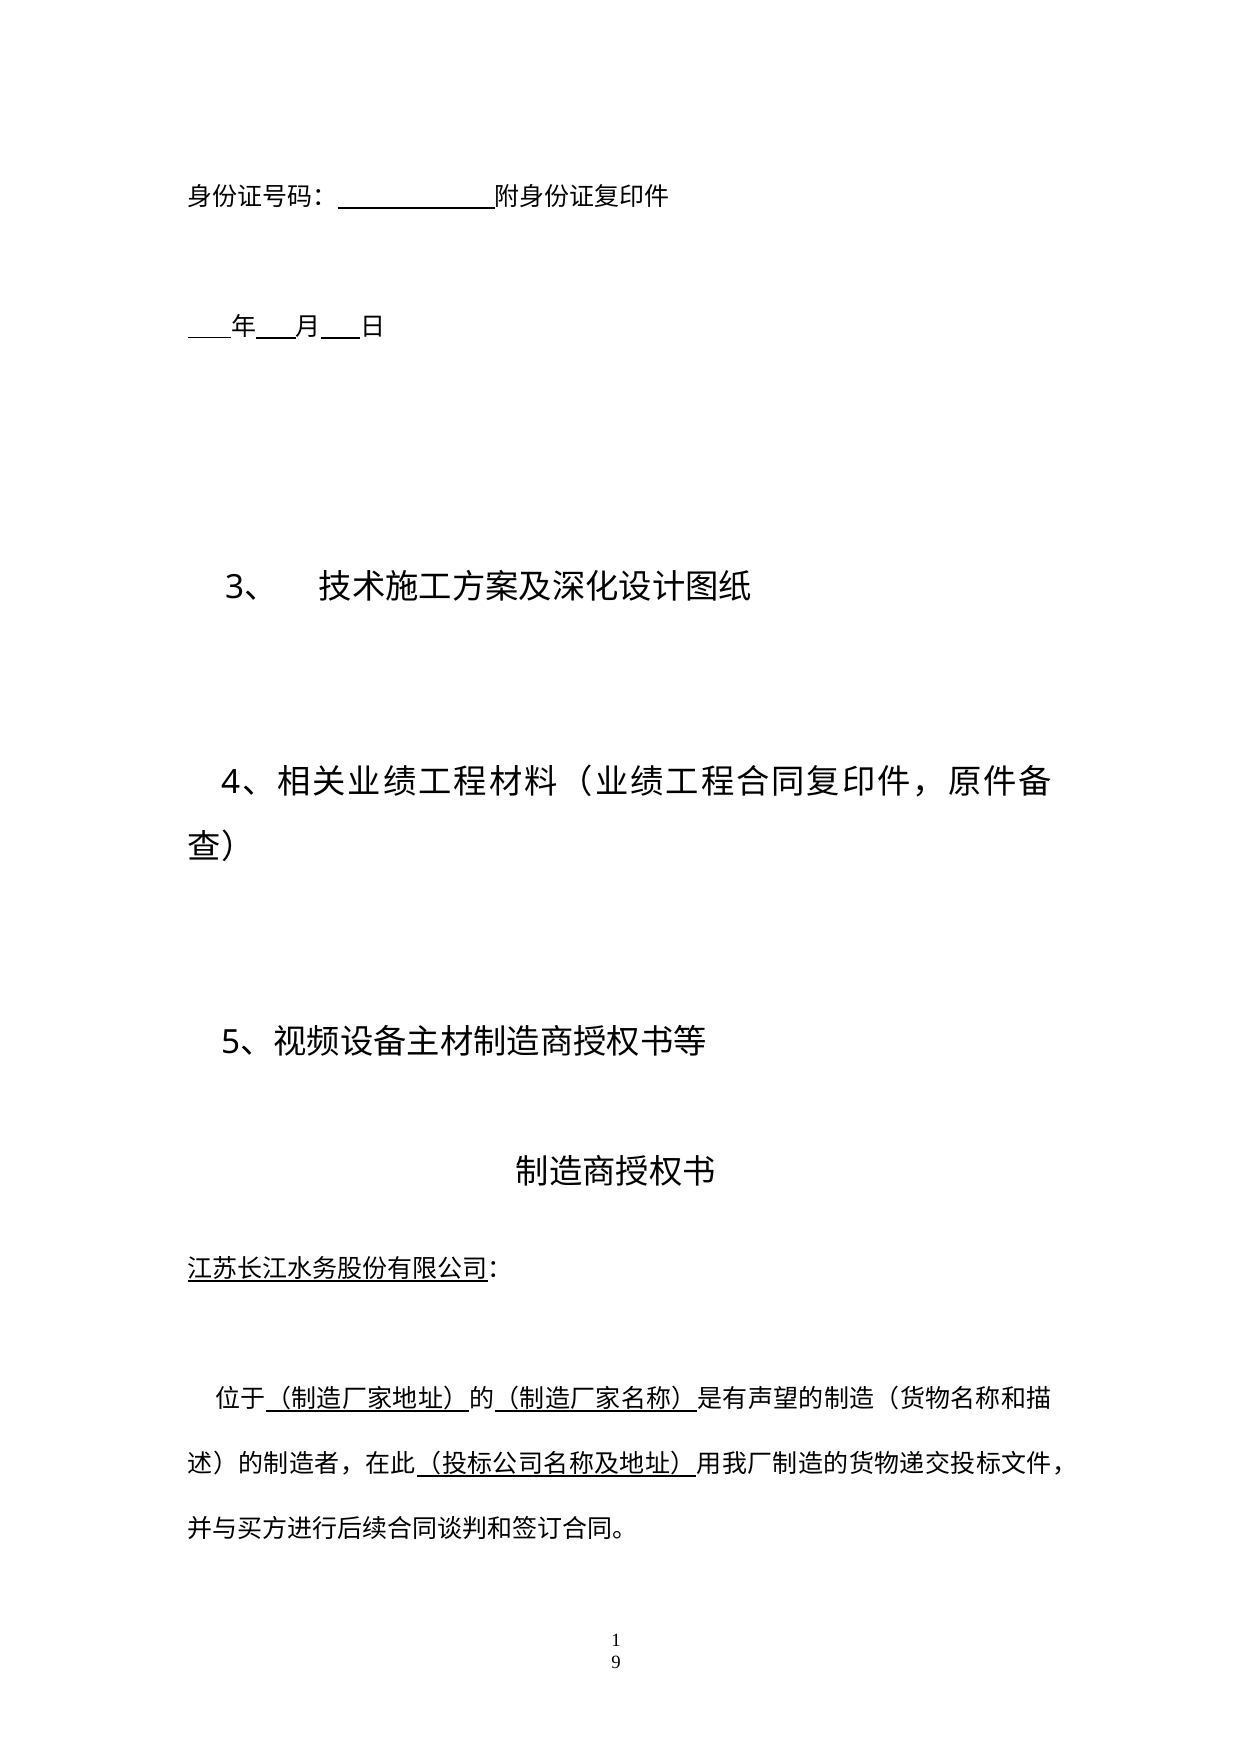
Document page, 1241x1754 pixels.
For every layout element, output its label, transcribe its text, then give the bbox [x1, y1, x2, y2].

text 年 月 日 [187, 292, 1053, 357]
text 5、视频设备主材制造商授权书等 [187, 1007, 1053, 1072]
list 技术施工方案及深化设计图纸 [225, 552, 1053, 617]
text 位于（制造厂家地址）的（制造厂家名称）是有声望的制造（货物名称和描述）的制造者，在此（投标公司名称及地址）用我厂制造的货物递交投标文件，并与买方进行后续合同谈判和签订合同。 [187, 1364, 1053, 1559]
text 4、相关业绩工程材料（业绩工程合同复印件，原件备查） [187, 747, 1053, 877]
text 江苏长江水务股份有限公司： [187, 1234, 1053, 1299]
text 制造商授权书 [516, 1137, 1053, 1202]
text 身份证号码： 附身份证复印件 [187, 162, 1053, 227]
